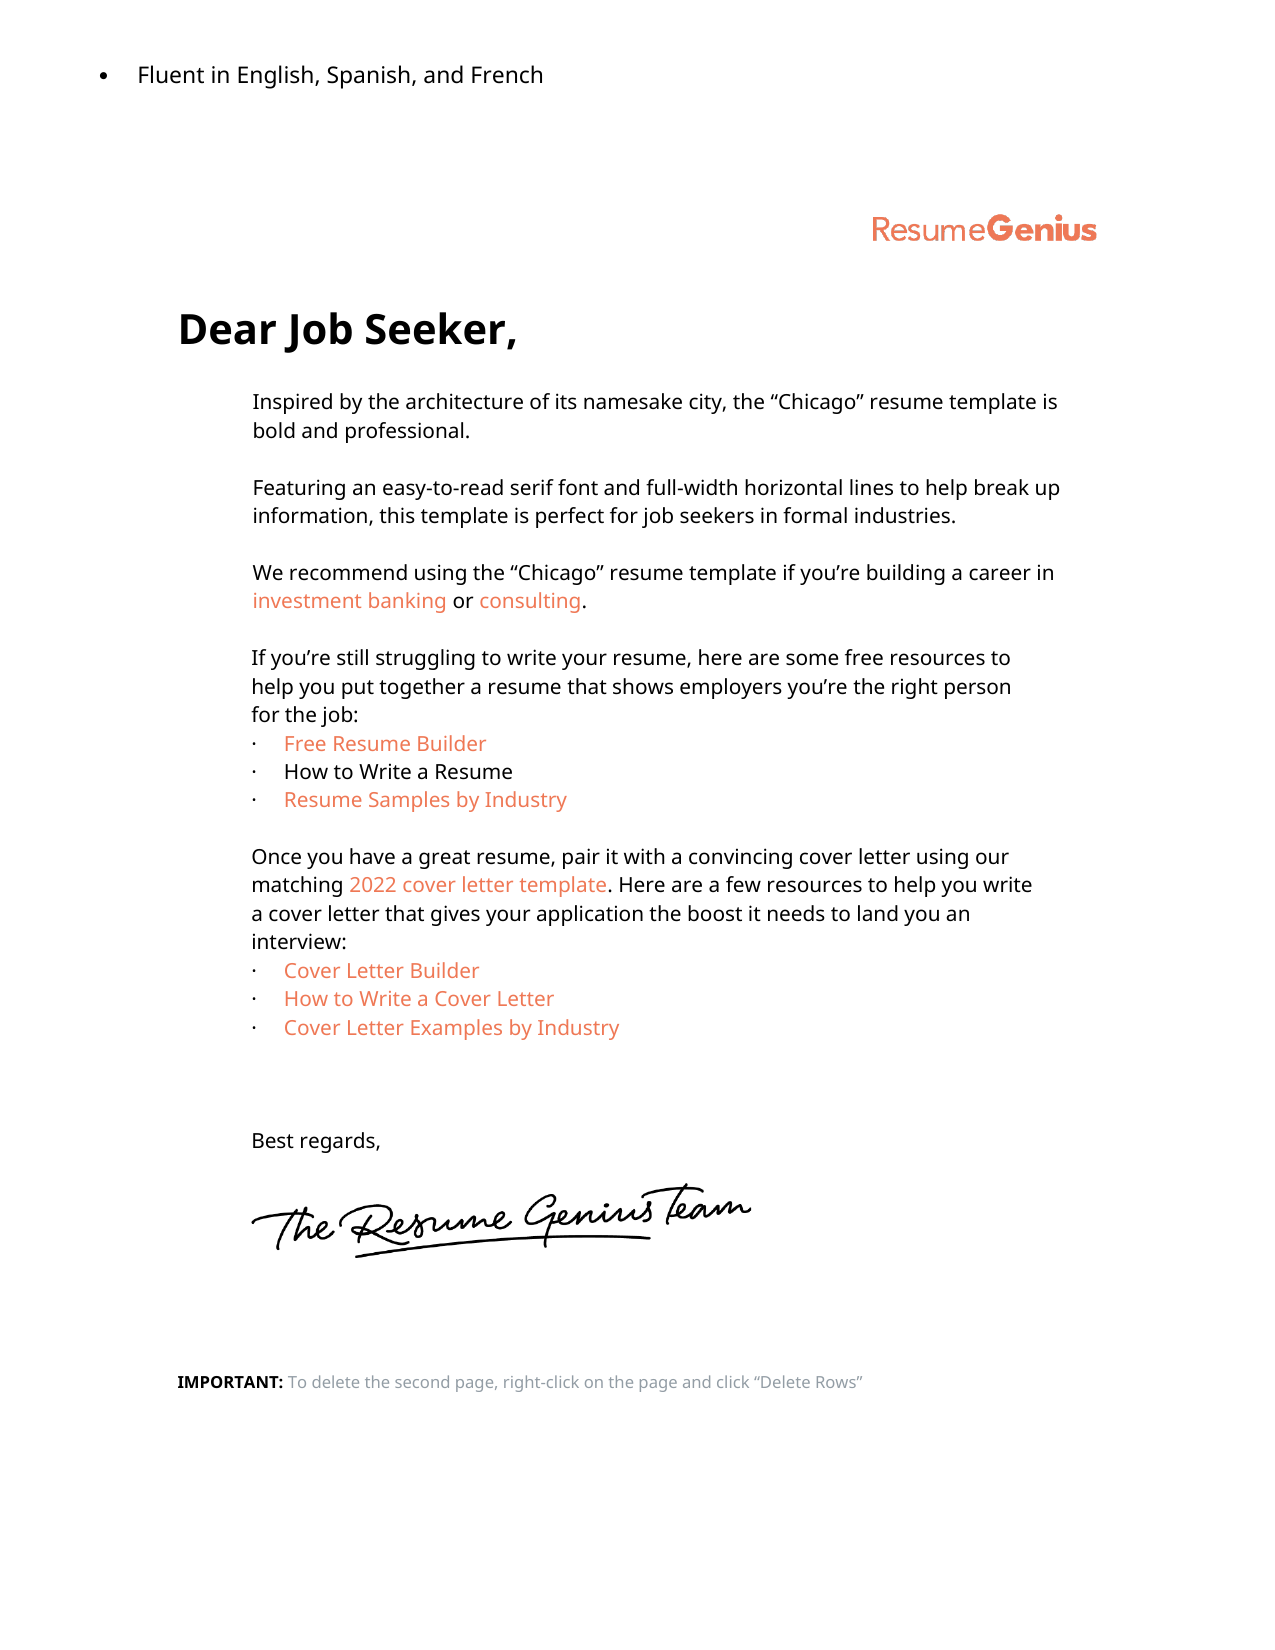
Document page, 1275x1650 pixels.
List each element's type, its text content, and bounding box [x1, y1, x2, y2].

picture [251, 1183, 752, 1258]
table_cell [59, 59, 1225, 97]
table_cell Dear Job Seeker, Inspired by the architecture of its namesake city, the “Chicago” resume template is bold and professional. Featuring an easy-to-read serif font and full-width horizontal lines to help break up information, this template is perfect for job seekers in formal industries. We recommend using the “Chicago” resume template if you’re building a career in investment banking or consulting. If you’re still struggling to write your resume, here are some free resources to help you put together a resume that shows employers you’re the right person for the job: · Free Resume Builder · How to Write a Resume · Resume Samples by Industry Once you have a great resume, pair it with a convincing cover letter using our matching 2022 cover letter template. Here are a few resources to help you write a cover letter that gives your application the boost it needs to land you an interview: · Cover Letter Builder · How to Write a Cover Letter · Cover Letter Examples by Industry Best regards, IMPORTANT: To delete the second page, right-click on the page and click “Delete Rows” [59, 97, 1215, 1453]
picture [873, 214, 1097, 241]
